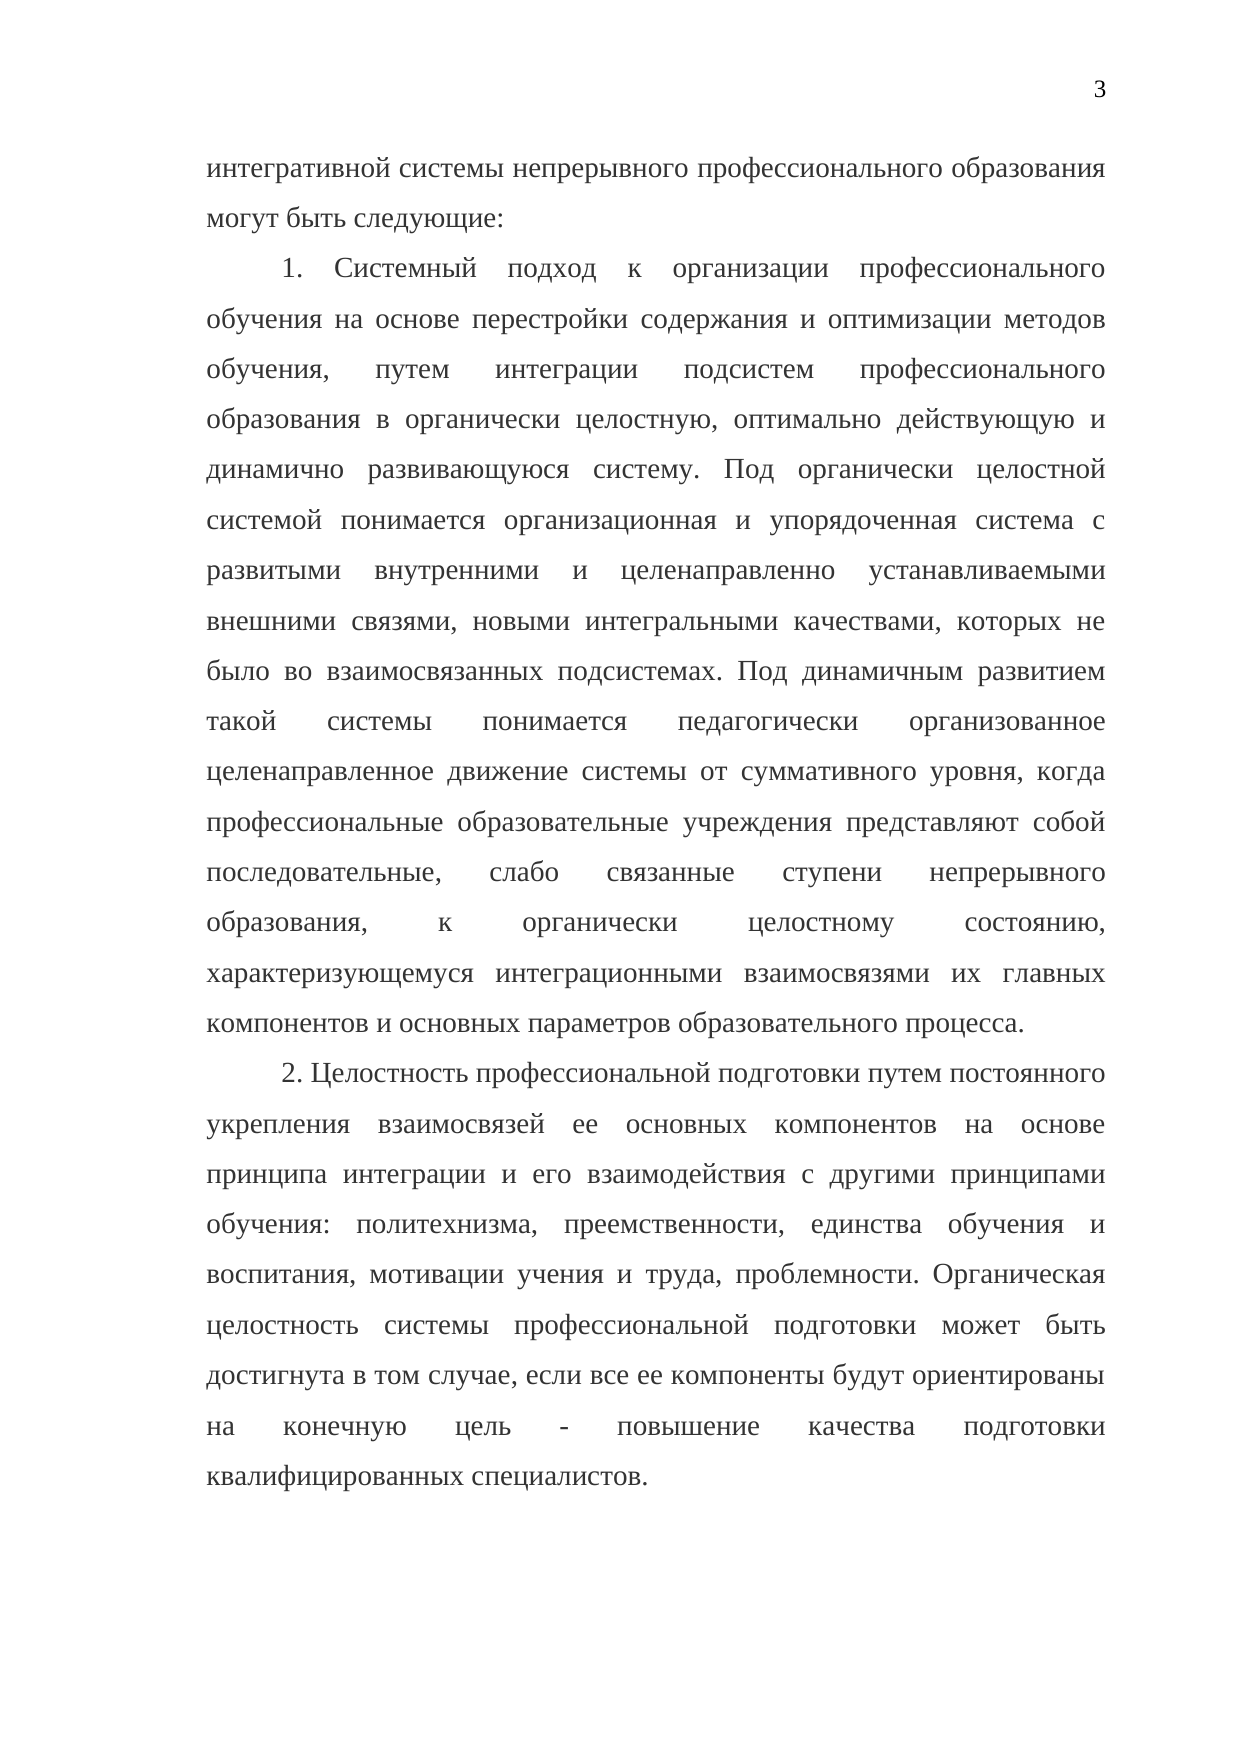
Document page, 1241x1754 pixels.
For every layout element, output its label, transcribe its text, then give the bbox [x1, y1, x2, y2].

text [206, 150, 1106, 234]
text 1. Системный подход к организации профессионального обучения на основе перестройки содержания и оптимизации методов обучения, путем интеграции подсистем профессионального образования в органически целостную, оптимально действующую и динамично развивающуюся систему. Под органически целостной системой понимается организационная и упорядоченная система с развитыми внутренними и целенаправленно устанавливаемыми внешними связями, новыми интегральными качествами, которых не было во взаимосвязанных подсистемах. Под динамичным развитием такой системы понимается педагогически организованное целенаправленное движение системы от суммативного уровня, когда профессиональные образовательные учреждения представляют собой последовательные, слабо связанные ступени непрерывного образования, к органически целостному состоянию, характеризующемуся интеграционными взаимосвязями их главных компонентов и основных параметров образовательного процесса. [206, 250, 1106, 1039]
text 2. Целостность профессиональной подготовки путем постоянного укрепления взаимосвязей ее основных компонентов на основе принципа интеграции и его взаимодействия с другими принципами обучения: политехнизма, преемственности, единства обучения и воспитания, мотивации учения и труда, проблемности. Органическая целостность системы профессиональной подготовки может быть достигнута в том случае, если все ее компоненты будут ориентированы на конечную цель - повышение качества подготовки квалифицированных специалистов. [206, 1055, 1106, 1491]
